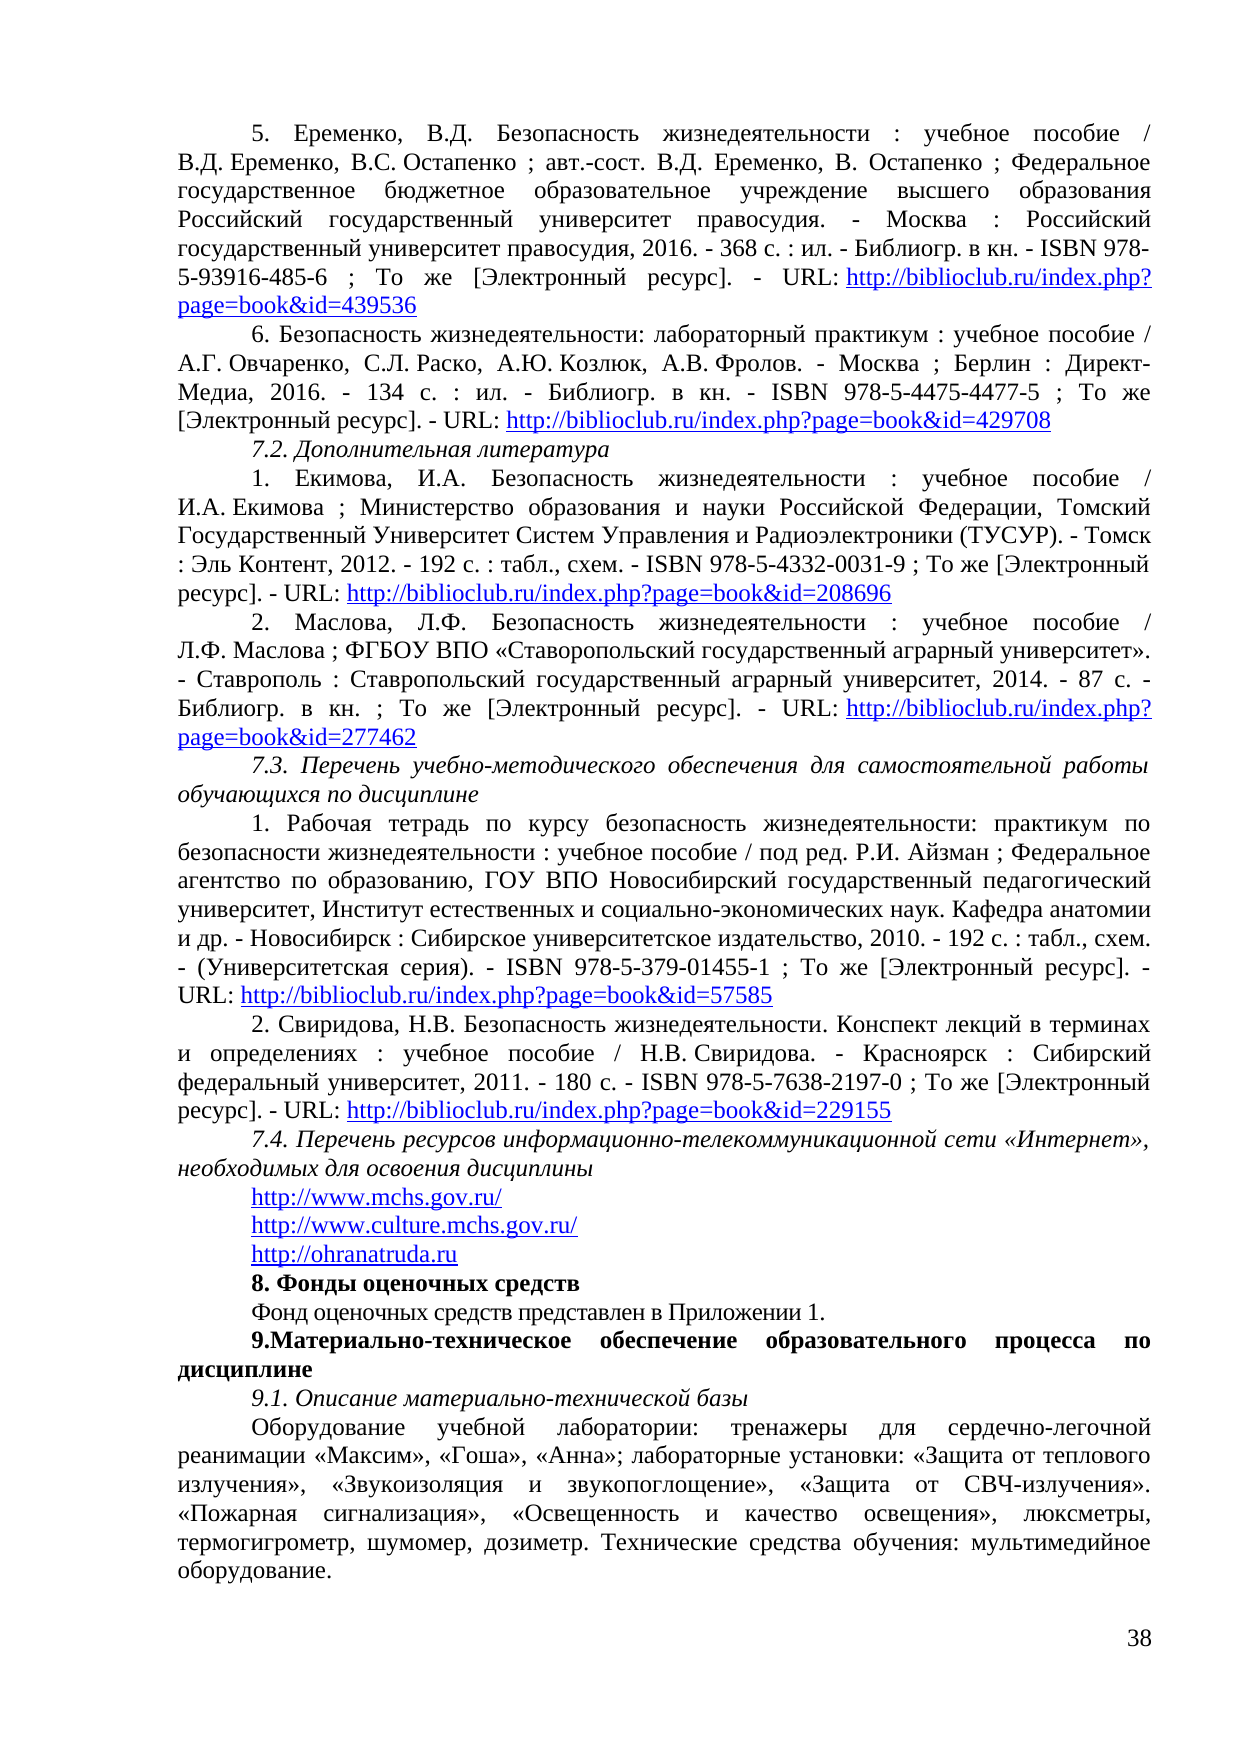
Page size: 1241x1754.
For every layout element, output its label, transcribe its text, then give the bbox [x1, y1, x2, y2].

text 8. Фонды оценочных средств [177, 1268, 1152, 1297]
text 2. Маслова, Л.Ф. Безопасность жизнедеятельности : учебное пособие / Л.Ф. Маслова ; ФГБОУ ВПО «Ставоропольский государственный аграрный университет». - Ставрополь : Ставропольский государственный аграрный университет, 2014. - 87 с. - Библиогр. в кн. ; То же [Электронный ресурс]. - URL: http://biblioclub.ru/index.php?page=book&id=277462 [177, 607, 1152, 751]
text 1. Рабочая тетрадь по курсу безопасность жизнедеятельности: практикум по безопасности жизнедеятельности : учебное пособие / под ред. Р.И. Айзман ; Федеральное агентство по образованию, ГОУ ВПО Новосибирский государственный педагогический университет, Институт естественных и социально-экономических наук. Кафедра анатомии и др. - Новосибирск : Сибирское университетское издательство, 2010. - 192 с. : табл., схем. - (Университетская серия). - ISBN 978-5-379-01455-1 ; То же [Электронный ресурс]. - URL: http://biblioclub.ru/index.php?page=book&id=57585 [177, 808, 1152, 1009]
text Фонд оценочных средств представлен в Приложении 1. [177, 1297, 1152, 1326]
text 1. Екимова, И.А. Безопасность жизнедеятельности : учебное пособие / И.А. Екимова ; Министерство образования и науки Российской Федерации, Томский Государственный Университет Систем Управления и Радиоэлектроники (ТУСУР). - Томск : Эль Контент, 2012. - 192 с. : табл., схем. - ISBN 978-5-4332-0031-9 ; То же [Электронный ресурс]. - URL: http://biblioclub.ru/index.php?page=book&id=208696 [177, 463, 1152, 607]
text 2. Свиридова, Н.В. Безопасность жизнедеятельности. Конспект лекций в терминах и определениях : учебное пособие / Н.В. Свиридова. - Красноярск : Сибирский федеральный университет, 2011. - 180 с. - ISBN 978-5-7638-2197-0 ; То же [Электронный ресурс]. - URL: http://biblioclub.ru/index.php?page=book&id=229155 [177, 1009, 1152, 1124]
text 7.2. Дополнительная литература [177, 434, 1152, 463]
text 9.Материально-техническое обеспечение образовательного процесса по дисциплине [177, 1326, 1152, 1383]
text 7.4. Перечень ресурсов информационно-телекоммуникационной сети «Интернет», необходимых для освоения дисциплины [177, 1124, 1152, 1182]
text 7.3. Перечень учебно-методического обеспечения для самостоятельной работы обучающихся по дисциплине [177, 751, 1152, 808]
text 9.1. Описание материально-технической базы [177, 1383, 1152, 1412]
text http://www.culture.mchs.gov.ru/ [177, 1211, 1152, 1239]
text 5. Еременко, В.Д. Безопасность жизнедеятельности : учебное пособие / В.Д. Еременко, В.С. Остапенко ; авт.-сост. В.Д. Еременко, В. Остапенко ; Федеральное государственное бюджетное образовательное учреждение высшего образования Российский государственный университет правосудия. - Москва : Российский государственный университет правосудия, 2016. - 368 с. : ил. - Библиогр. в кн. - ISBN 978-5-93916-485-6 ; То же [Электронный ресурс]. - URL: http://biblioclub.ru/index.php?page=book&id=439536 [177, 118, 1152, 319]
text http://ohranatruda.ru [177, 1239, 1152, 1268]
text 6. Безопасность жизнедеятельности: лабораторный практикум : учебное пособие / А.Г. Овчаренко, С.Л. Раско, А.Ю. Козлюк, А.В. Фролов. - Москва ; Берлин : Директ-Медиа, 2016. - 134 с. : ил. - Библиогр. в кн. - ISBN 978-5-4475-4477-5 ; То же [Электронный ресурс]. - URL: http://biblioclub.ru/index.php?page=book&id=429708 [177, 319, 1152, 434]
text http://www.mchs.gov.ru/ [177, 1182, 1152, 1211]
text Оборудование учебной лаборатории: тренажеры для сердечно-легочной реанимации «Максим», «Гоша», «Анна»; лабораторные установки: «Защита от теплового излучения», «Звукоизоляция и звукопоглощение», «Защита от СВЧ-излучения». «Пожарная сигнализация», «Освещенность и качество освещения», люксметры, термогигрометр, шумомер, дозиметр. Технические средства обучения: мультимедийное оборудование. [177, 1412, 1152, 1584]
